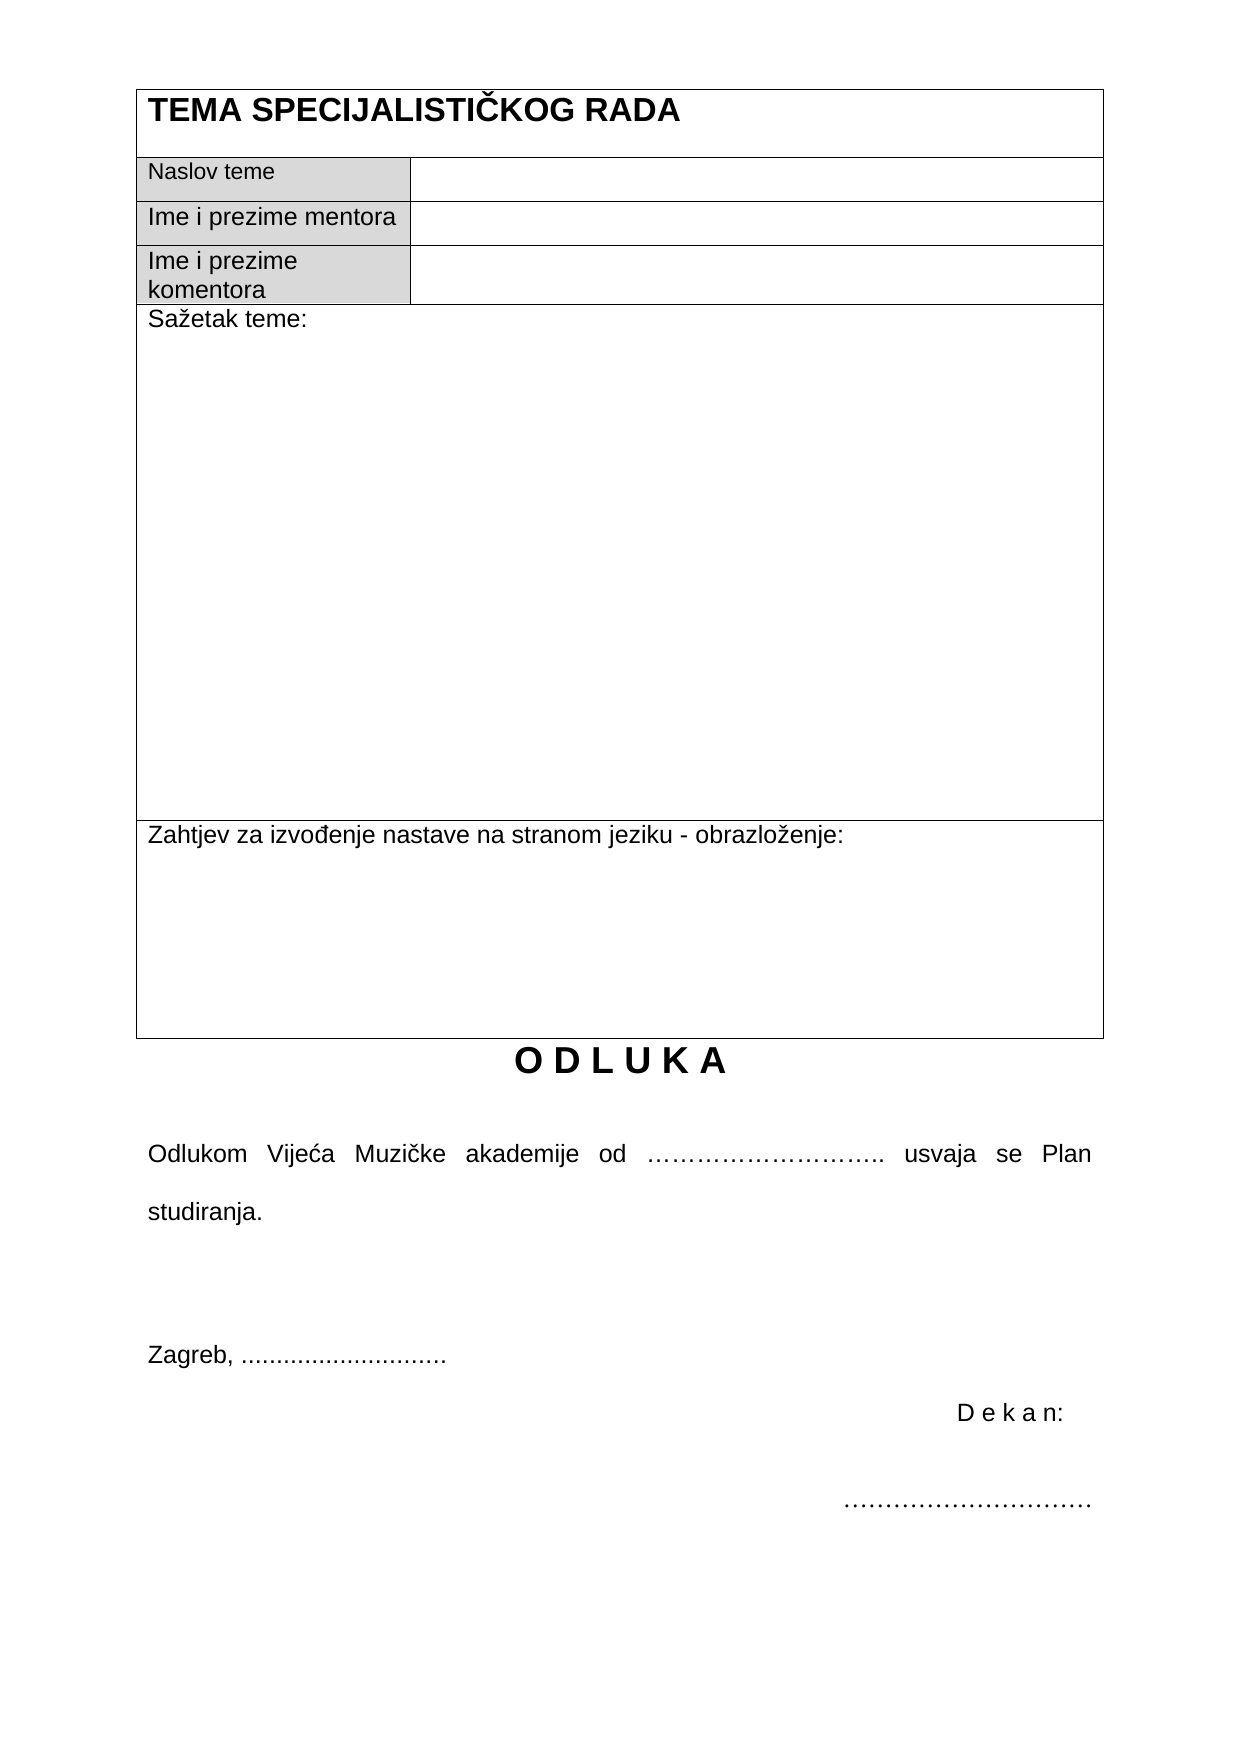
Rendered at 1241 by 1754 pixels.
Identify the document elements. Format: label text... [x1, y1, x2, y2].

text , [148, 1340, 1093, 1369]
table_cell [411, 202, 1103, 245]
text D e k a n: [148, 1398, 1093, 1427]
table_header TEMA SPECIJALISTIČKOG RADA [137, 90, 1103, 157]
table_cell [411, 246, 1103, 303]
text Odlukom Vijeća Muzičke akademije od ……………………….. usvaja se Plan studiranja. [148, 1139, 1093, 1225]
table_cell Zahtjev za izvođenje nastave na stranom jeziku - obrazloženje: [137, 821, 1103, 1037]
text ………………………… [148, 1484, 1093, 1513]
table_cell Naslov teme [137, 158, 410, 201]
subtitle O D L U K A [148, 1039, 1093, 1082]
table_cell [411, 158, 1103, 201]
table_cell Ime i prezime mentora [137, 202, 410, 245]
table_cell Sažetak teme: [137, 305, 1103, 819]
table_cell Ime i prezime komentora [137, 246, 410, 303]
